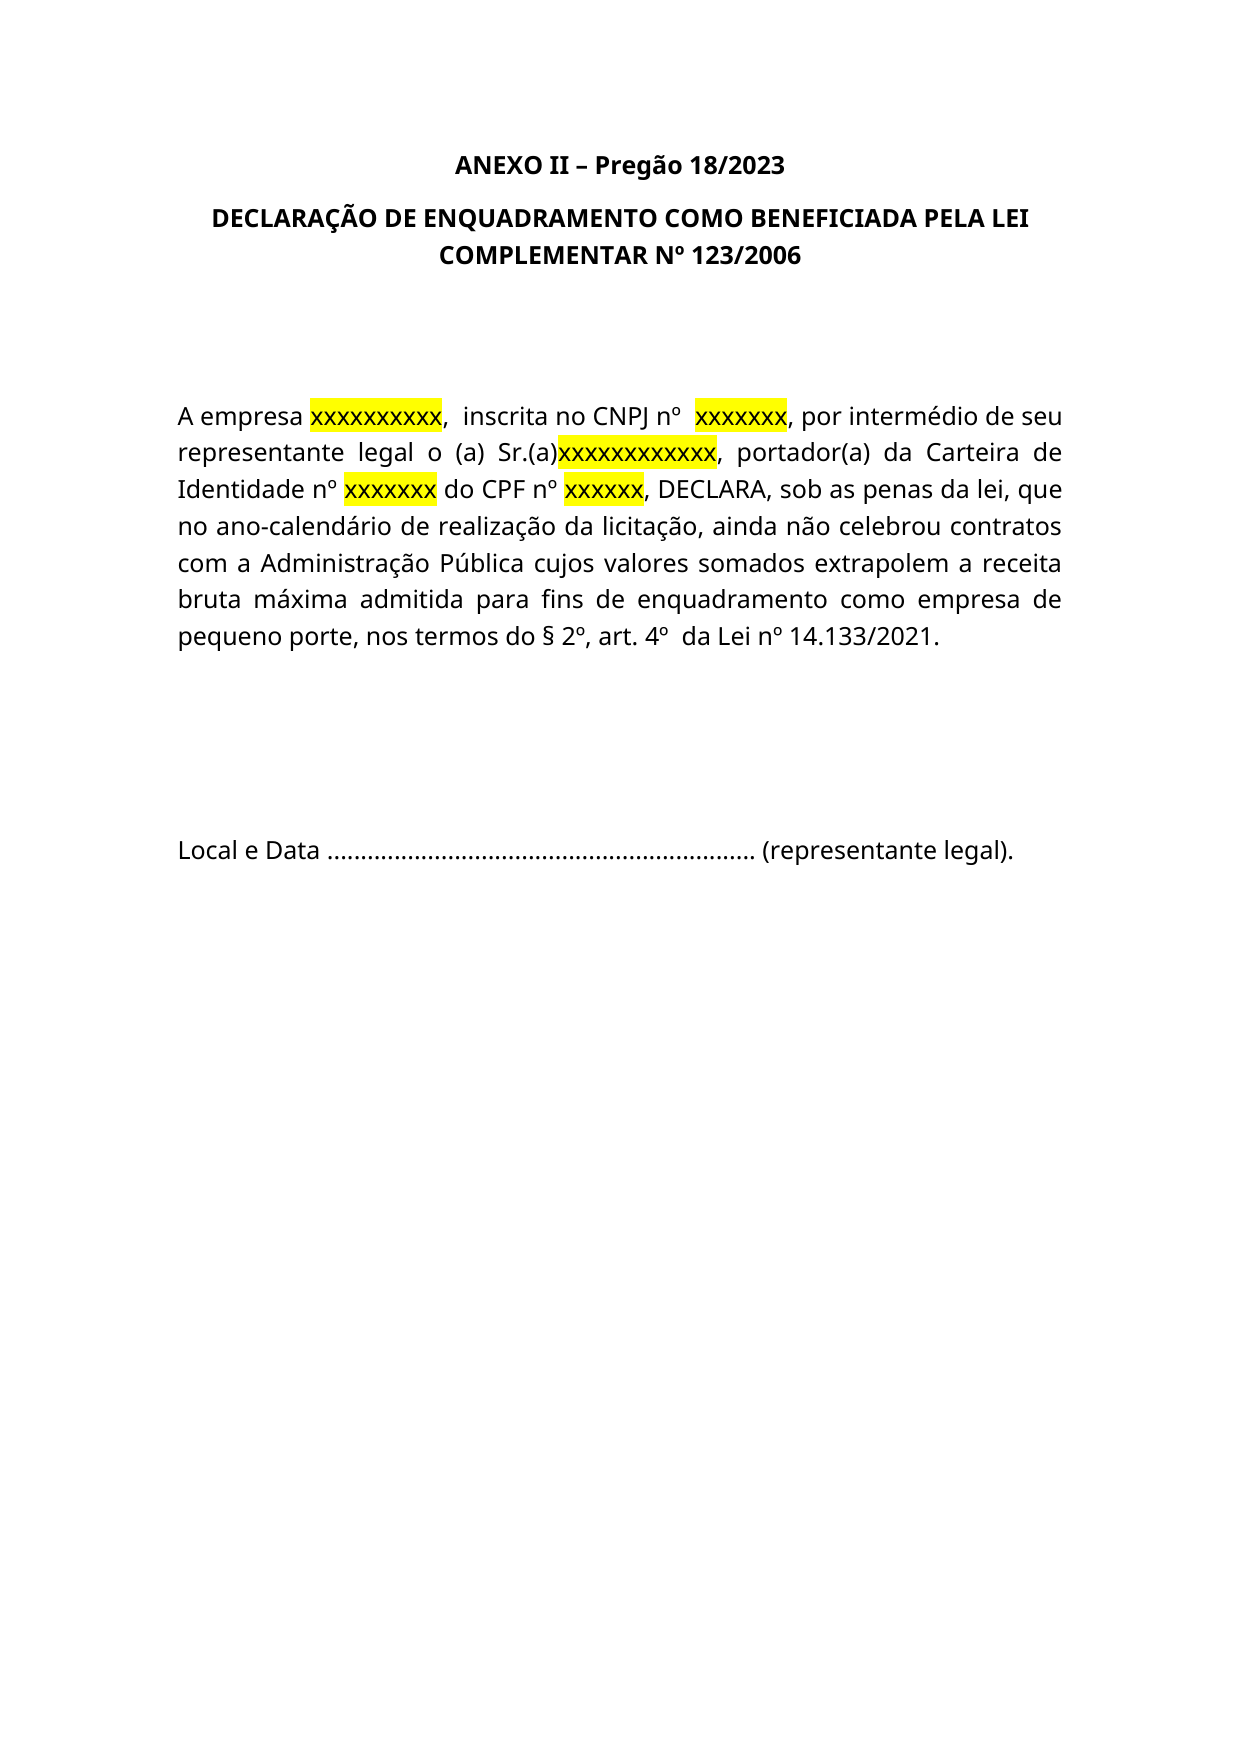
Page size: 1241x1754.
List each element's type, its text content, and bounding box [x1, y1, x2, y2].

text Local e Data ................................................................ (representante legal). [177, 832, 1063, 867]
text A empresa xxxxxxxxxx, inscrita no CNPJ nº xxxxxxx, por intermédio de seu representante legal o (a) Sr.(a)xxxxxxxxxxxx, portador(a) da Carteira de Identidade nº xxxxxxx do CPF nº xxxxxx, DECLARA, sob as penas da lei, que no ano-calendário de realização da licitação, ainda não celebrou contratos com a Administração Pública cujos valores somados extrapolem a receita bruta máxima admitida para fins de enquadramento como empresa de pequeno porte, nos termos do § 2º, art. 4º da Lei nº 14.133/2021. [177, 398, 1063, 653]
text ANEXO II – Pregão 18/2023 [177, 148, 1063, 182]
text DECLARAÇÃO DE ENQUADRAMENTO COMO BENEFICIADA PELA LEI COMPLEMENTAR Nº 123/2006 [177, 201, 1063, 272]
